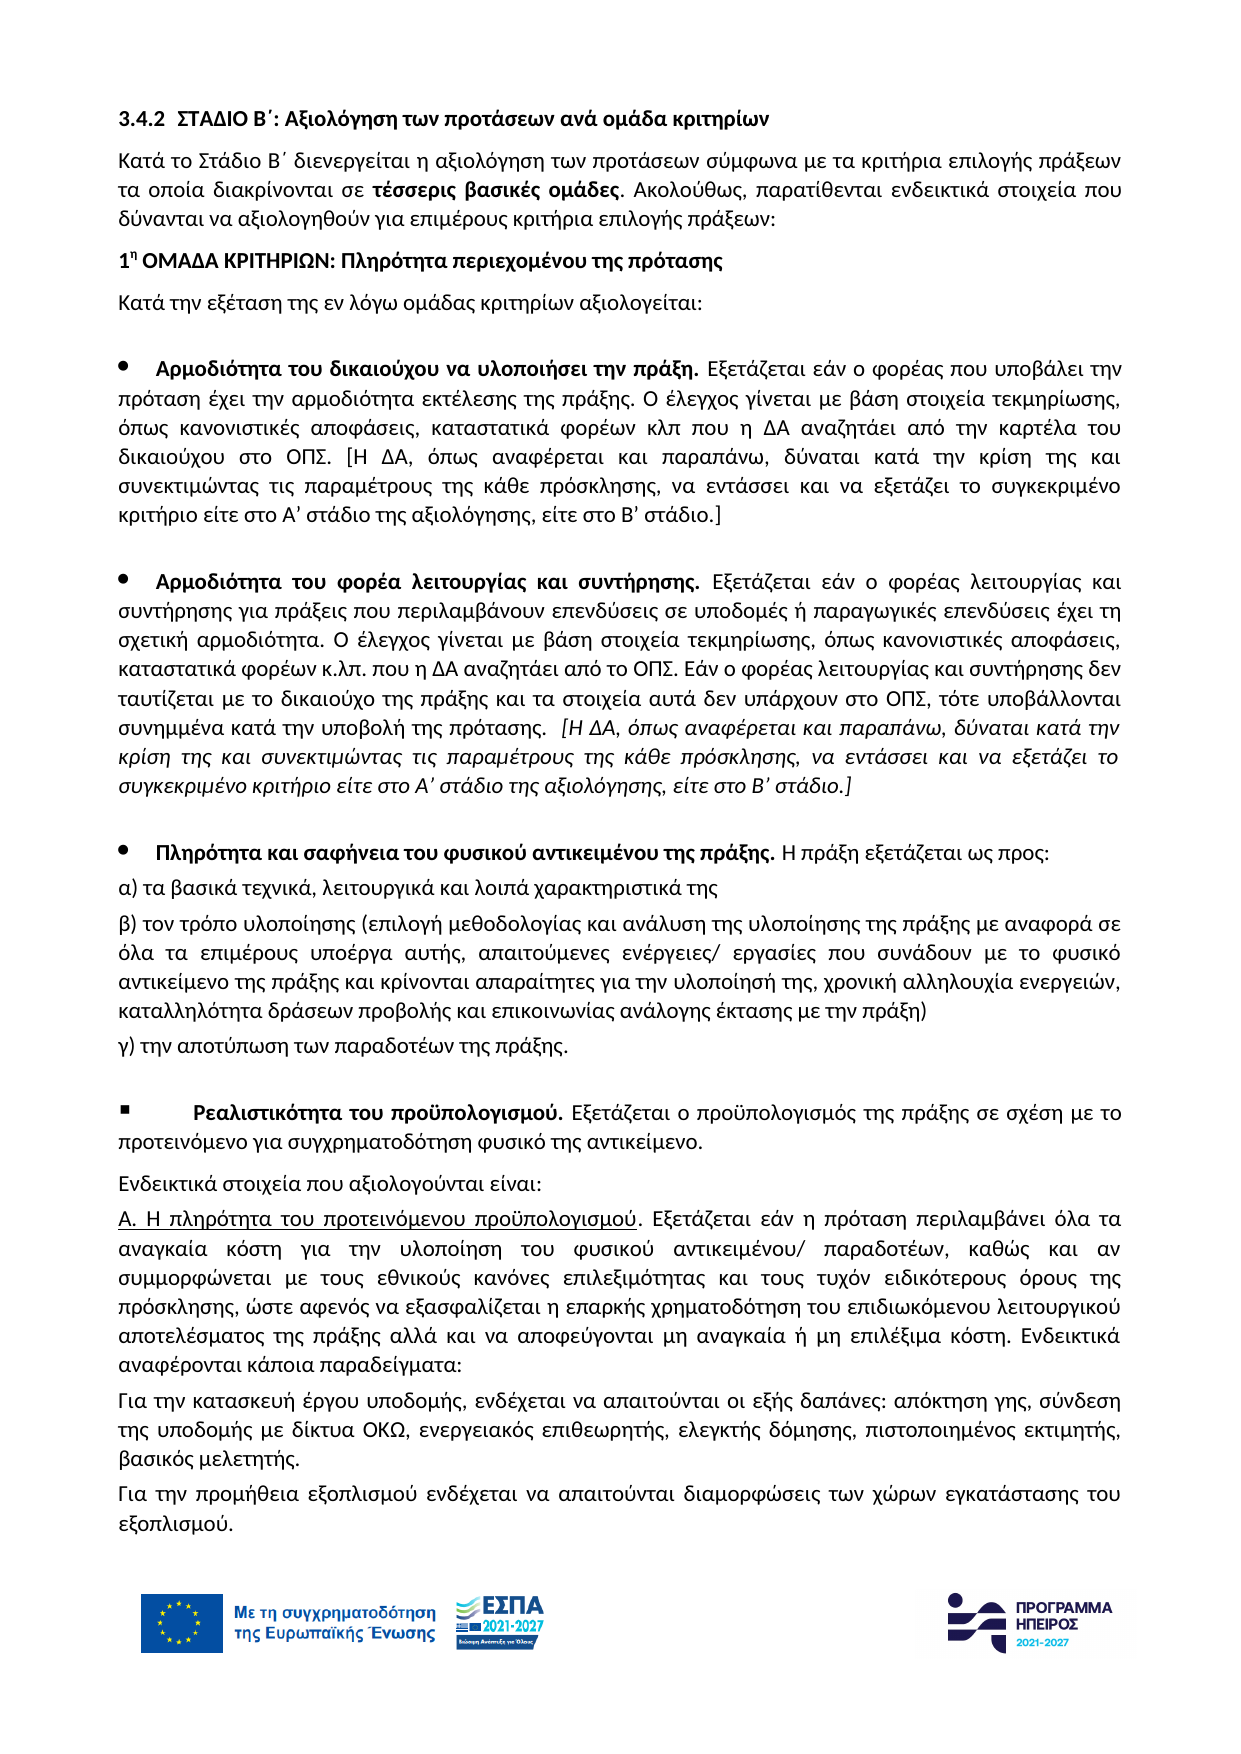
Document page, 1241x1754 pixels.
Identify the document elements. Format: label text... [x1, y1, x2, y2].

list Αρμοδιότητα του δικαιούχου να υλοποιήσει την πράξη. Εξετάζεται εάν ο φορέας που υποβάλει την πρόταση έχει την αρμοδιότητα εκτέλεσης της πράξης. Ο έλεγχος γίνεται με βάση στοιχεία τεκμηρίωσης, όπως κανονιστικές αποφάσεις, καταστατικά φορέων κλπ που η ΔΑ αναζητάει από την καρτέλα του δικαιούχου στο ΟΠΣ. [Η ΔΑ, όπως αναφέρεται και παραπάνω, δύναται κατά την κρίση της και συνεκτιμώντας τις παραμέτρους της κάθε πρόσκλησης, να εντάσσει και να εξετάζει το συγκεκριμένο κριτήριο είτε στο Α’ στάδιο της αξιολόγησης, είτε στο Β’ στάδιο.] [118, 353, 1122, 528]
list γ) την αποτύπωση των παραδοτέων της πράξης. [118, 1031, 1122, 1060]
list Ρεαλιστικότητα του προϋπολογισμού. Εξετάζεται ο προϋπολογισμός της πράξης σε σχέση με το προτεινόμενο για συγχρηματοδότηση φυσικό της αντικείμενο. [118, 1097, 1122, 1156]
list β) τον τρόπο υλοποίησης (επιλογή μεθοδολογίας και ανάλυση της υλοποίησης της πράξης με αναφορά σε όλα τα επιμέρους υποέργα αυτής, απαιτούμενες ενέργειες/ εργασίες που συνάδουν με το φυσικό αντικείμενο της πράξης και κρίνονται απαραίτητες για την υλοποίησή της, χρονική αλληλουχία ενεργειών, καταλληλότητα δράσεων προβολής και επικοινωνίας ανάλογης έκτασης με την πράξη) [118, 908, 1122, 1024]
picture [141, 1589, 553, 1660]
subtitle ΣΤΑΔΙΟ Β΄: Αξιολόγηση των προτάσεων ανά ομάδα κριτηρίων [118, 103, 1122, 133]
list Ενδεικτικά στοιχεία που αξιολογούνται είναι: [118, 1168, 1122, 1197]
text Κατά την εξέταση της εν λόγω ομάδας κριτηρίων αξιολογείται: [118, 287, 1122, 316]
picture [915, 1589, 1137, 1659]
list α) τα βασικά τεχνικά, λειτουργικά και λοιπά χαρακτηριστικά της [118, 872, 1122, 901]
list Για την κατασκευή έργου υποδομής, ενδέχεται να απαιτούνται οι εξής δαπάνες: απόκτηση γης, σύνδεση της υποδομής με δίκτυα ΟΚΩ, ενεργειακός επιθεωρητής, ελεγκτής δόμησης, πιστοποιημένος εκτιμητής, βασικός μελετητής. [118, 1385, 1122, 1472]
list Α. Η πληρότητα του προτεινόμενου προϋπολογισμού. Εξετάζεται εάν η πρόταση περιλαμβάνει όλα τα αναγκαία κόστη για την υλοποίηση του φυσικού αντικειμένου/ παραδοτέων, καθώς και αν συμμορφώνεται με τους εθνικούς κανόνες επιλεξιμότητας και τους τυχόν ειδικότερους όρους της πρόσκλησης, ώστε αφενός να εξασφαλίζεται η επαρκής χρηματοδότηση του επιδιωκόμενου λειτουργικού αποτελέσματος της πράξης αλλά και να αποφεύγονται μη αναγκαία ή μη επιλέξιμα κόστη. Ενδεικτικά αναφέρονται κάποια παραδείγματα: [118, 1203, 1122, 1378]
text Κατά το Στάδιο Β΄ διενεργείται η αξιολόγηση των προτάσεων σύμφωνα με τα κριτήρια επιλογής πράξεων τα οποία διακρίνονται σε τέσσερις βασικές ομάδες. Ακολούθως, παρατίθενται ενδεικτικά στοιχεία που δύνανται να αξιολογηθούν για επιμέρους κριτήρια επιλογής πράξεων: [118, 145, 1122, 233]
list Για την προμήθεια εξοπλισμού ενδέχεται να απαιτούνται διαμορφώσεις των χώρων εγκατάστασης του εξοπλισμού. [118, 1478, 1122, 1537]
list Αρμοδιότητα του φορέα λειτουργίας και συντήρησης. Εξετάζεται εάν ο φορέας λειτουργίας και συντήρησης για πράξεις που περιλαμβάνουν επενδύσεις σε υποδομές ή παραγωγικές επενδύσεις έχει τη σχετική αρμοδιότητα. Ο έλεγχος γίνεται με βάση στοιχεία τεκμηρίωσης, όπως κανονιστικές αποφάσεις, καταστατικά φορέων κ.λπ. που η ΔΑ αναζητάει από το ΟΠΣ. Εάν ο φορέας λειτουργίας και συντήρησης δεν ταυτίζεται με το δικαιούχο της πράξης και τα στοιχεία αυτά δεν υπάρχουν στο ΟΠΣ, τότε υποβάλλονται συνημμένα κατά την υποβολή της πρότασης. [Η ΔΑ, όπως αναφέρεται και παραπάνω, δύναται κατά την κρίση της και συνεκτιμώντας τις παραμέτρους της κάθε πρόσκλησης, να εντάσσει και να εξετάζει το συγκεκριμένο κριτήριο είτε στο Α’ στάδιο της αξιολόγησης, είτε στο Β’ στάδιο.] [118, 566, 1122, 799]
text 1η ΟΜΑΔΑ ΚΡΙΤΗΡΙΩΝ: Πληρότητα περιεχομένου της πρότασης [118, 245, 1122, 274]
list Πληρότητα και σαφήνεια του φυσικού αντικειμένου της πράξης. Η πράξη εξετάζεται ως προς: [118, 837, 1122, 866]
